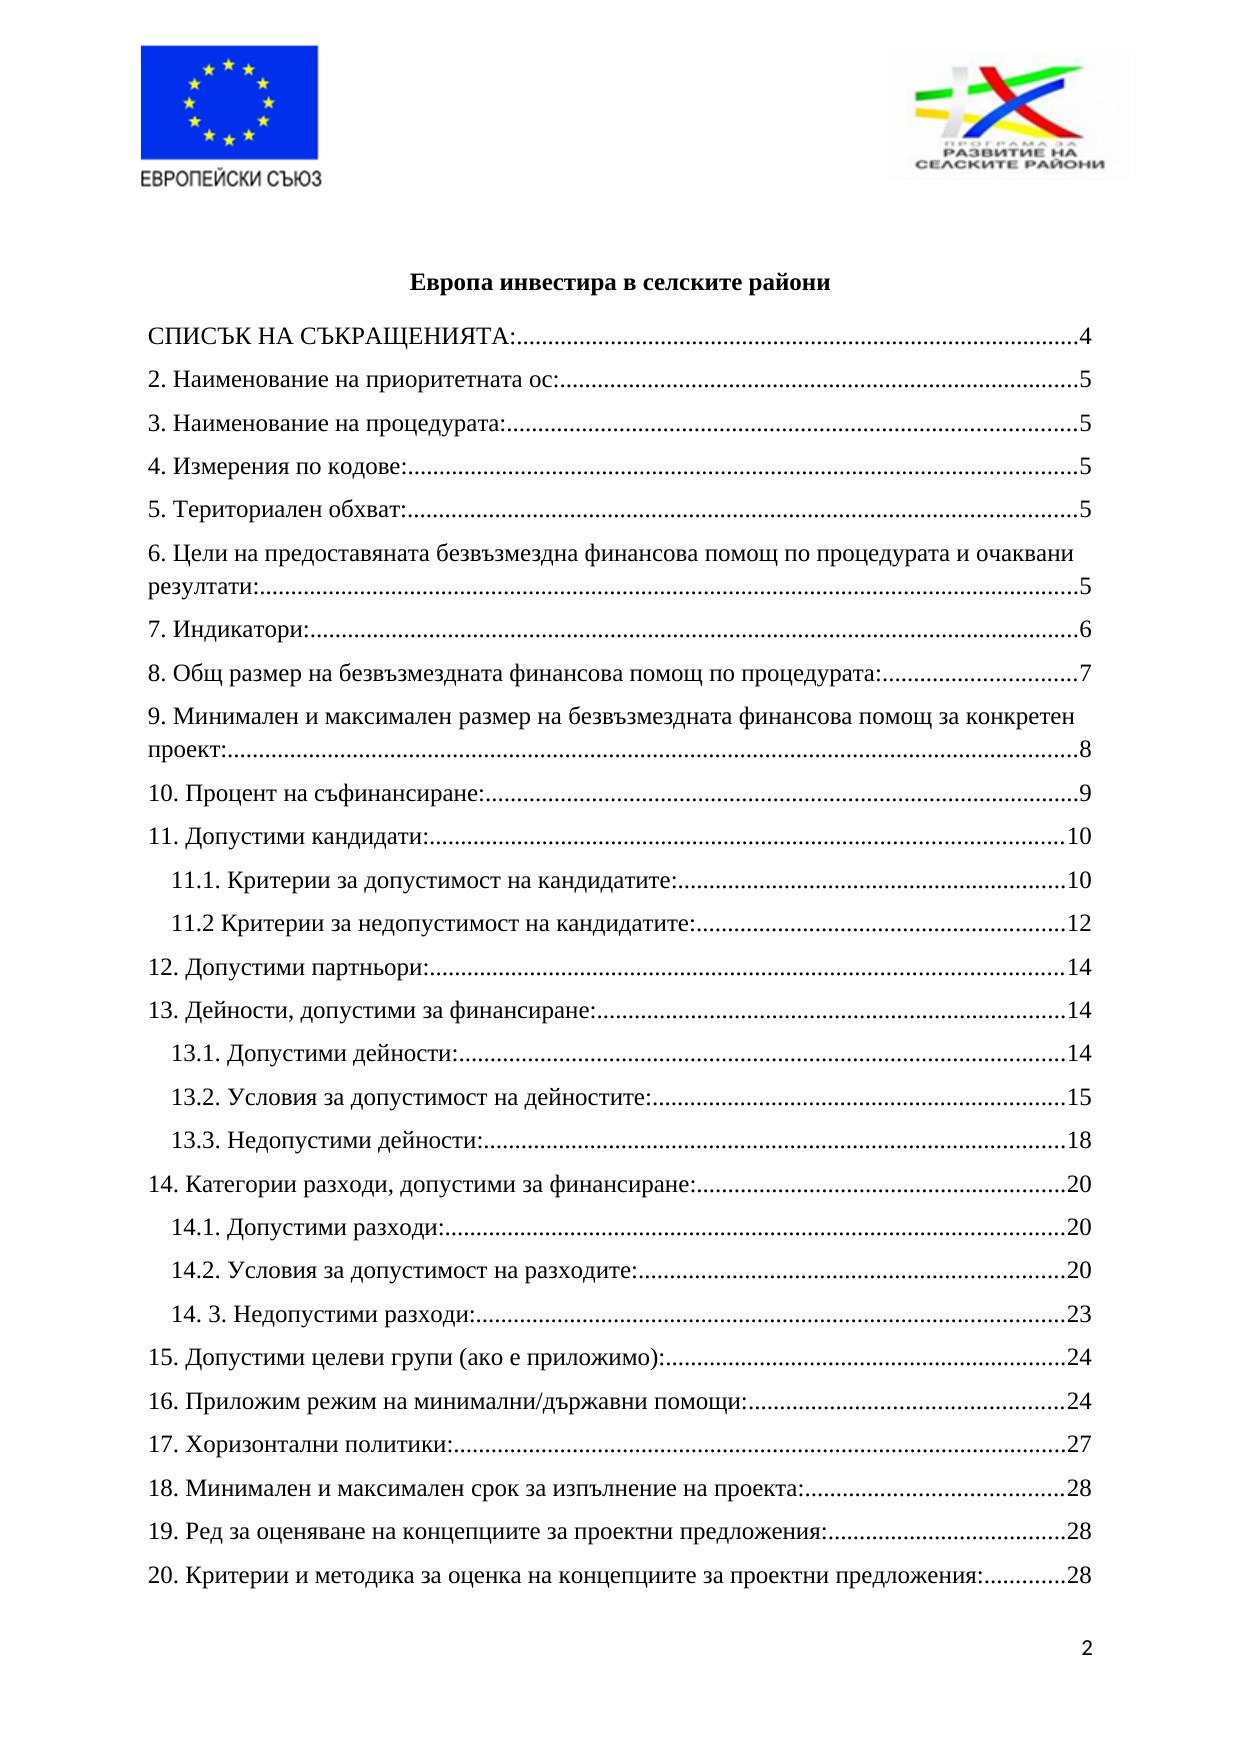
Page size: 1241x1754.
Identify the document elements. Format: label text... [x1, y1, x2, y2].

picture [887, 53, 1130, 181]
text Европа инвестира в селските райони [148, 267, 1093, 296]
picture [140, 44, 324, 190]
